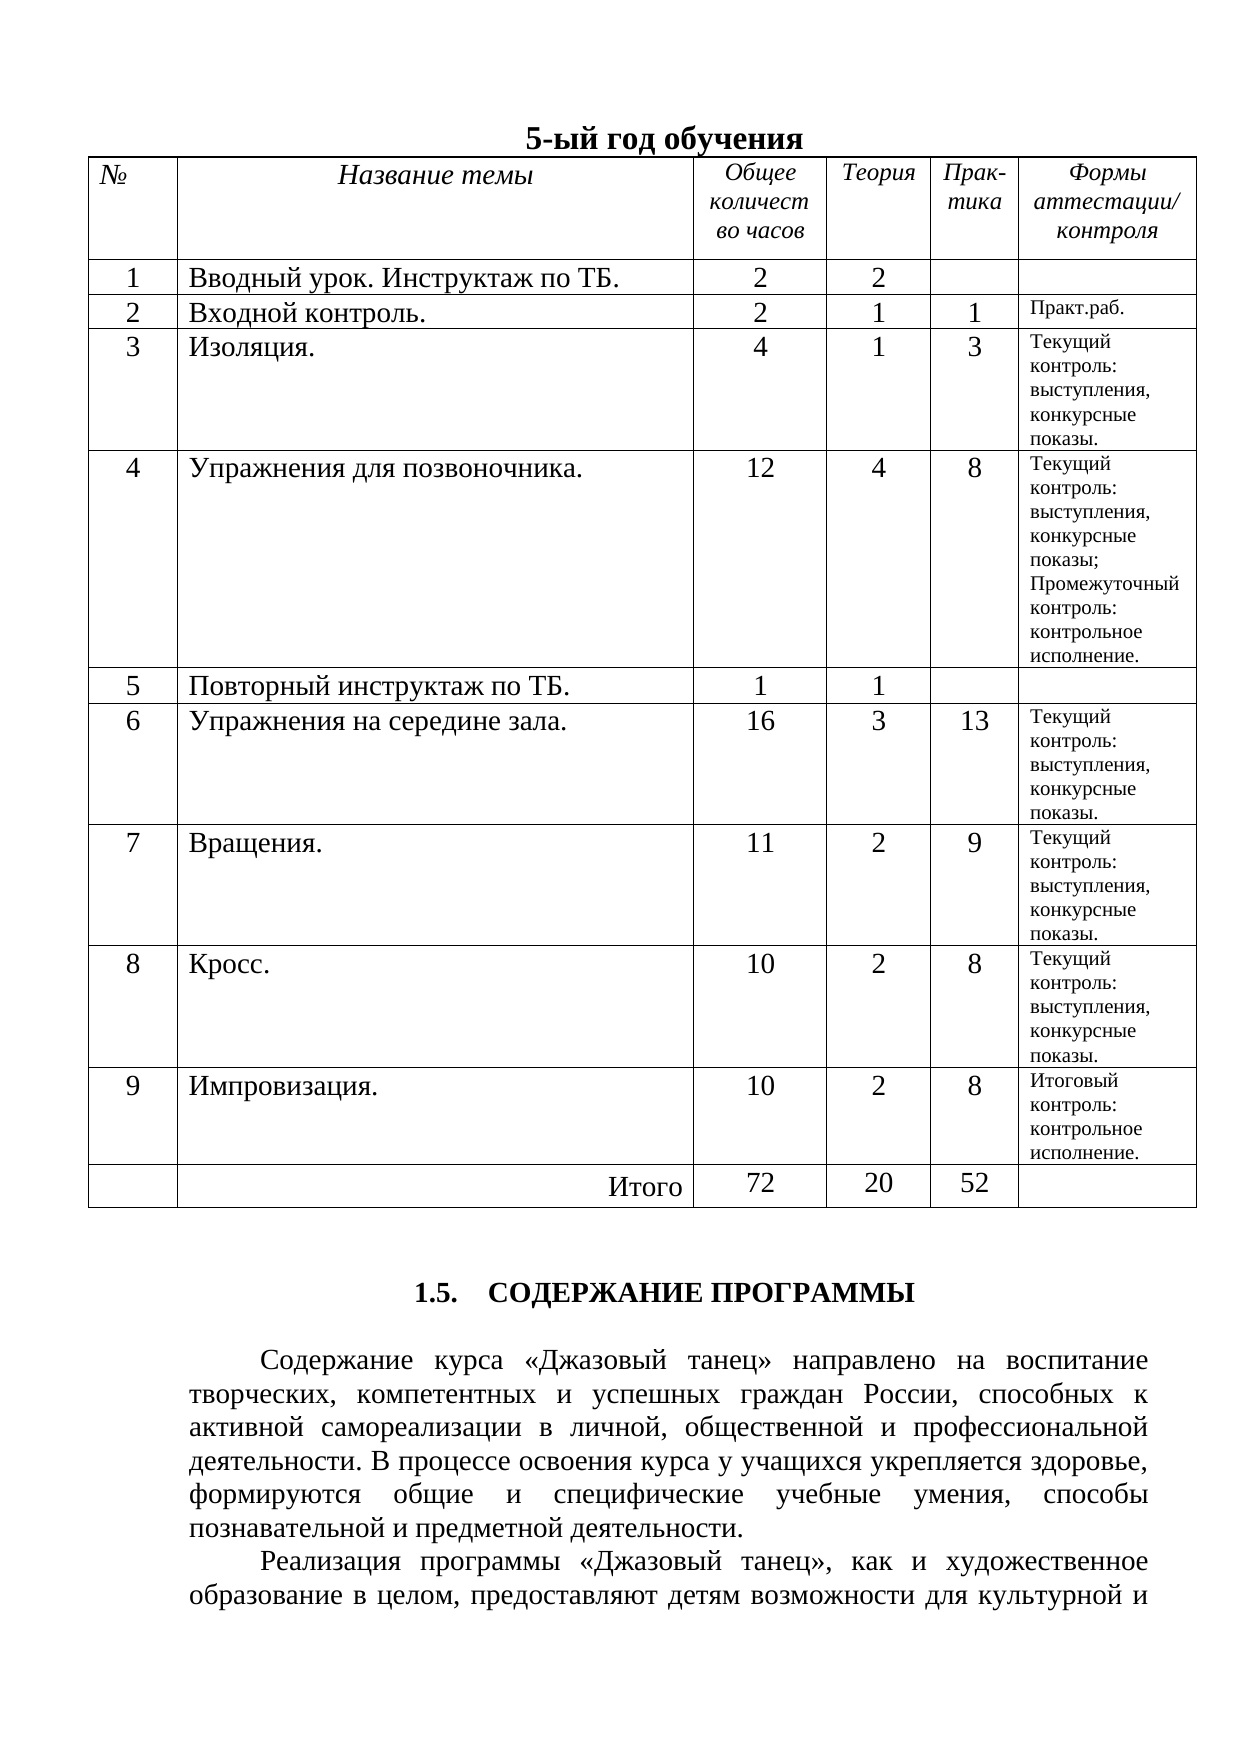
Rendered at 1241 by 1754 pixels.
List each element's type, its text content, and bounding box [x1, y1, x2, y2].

table_cell 8 [89, 946, 177, 1067]
table_cell Текущий контроль: выступления, конкурсные показы; Промежуточный контроль: контрольное исполнение. [1019, 451, 1196, 667]
table_header Теория [827, 158, 930, 259]
table_cell Практ.раб. [1019, 295, 1196, 328]
table_cell 11 [694, 825, 826, 945]
table_header № [89, 158, 177, 259]
table_cell 1 [89, 260, 177, 294]
table_cell [1019, 1165, 1196, 1207]
table_cell 4 [89, 451, 177, 667]
table_cell [931, 260, 1018, 294]
text Содержание курса «Джазовый танец» направлено на воспитание творческих, компетентных и успешных граждан России, способных к активной самореализации в личной, общественной и профессиональной деятельности. В процессе освоения курса у учащихся укрепляется здоровье, формируются общие и специфические учебные умения, способы познавательной и предметной деятельности. [189, 1342, 1149, 1543]
table_cell [89, 1165, 177, 1207]
table_cell Текущий контроль: выступления, конкурсные показы. [1019, 329, 1196, 449]
table_cell Итоговый контроль: контрольное исполнение. [1019, 1068, 1196, 1164]
text 5-ый год обучения [177, 118, 1152, 156]
table_cell 3 [89, 329, 177, 449]
table_cell Упражнения для позвоночника. [178, 451, 693, 667]
table_cell Входной контроль. [178, 295, 693, 328]
table_header Название темы [178, 158, 693, 259]
table_cell 20 [827, 1165, 930, 1207]
table_cell 12 [694, 451, 826, 667]
table_cell [1019, 668, 1196, 702]
table_cell 8 [931, 451, 1018, 667]
table_cell 1 [931, 295, 1018, 328]
table_header Общее количество часов [694, 158, 826, 259]
table_cell 8 [931, 946, 1018, 1067]
list СОДЕРЖАНИЕ ПРОГРАММЫ [177, 1275, 1152, 1309]
table_cell 2 [827, 946, 930, 1067]
table_cell 9 [89, 1068, 177, 1164]
table_cell 1 [694, 668, 826, 702]
table_cell 10 [694, 1068, 826, 1164]
table_cell Текущий контроль: выступления, конкурсные показы. [1019, 704, 1196, 824]
table_cell Текущий контроль: выступления, конкурсные показы. [1019, 825, 1196, 945]
table_cell 2 [827, 825, 930, 945]
table_cell 1 [827, 668, 930, 702]
table_cell 7 [89, 825, 177, 945]
table_cell Кросс. [178, 946, 693, 1067]
table_cell 1 [827, 295, 930, 328]
table_cell 2 [694, 295, 826, 328]
table_cell 3 [931, 329, 1018, 449]
table_cell 2 [694, 260, 826, 294]
table_cell Упражнения на середине зала. [178, 704, 693, 824]
table_cell 10 [694, 946, 826, 1067]
table_cell 8 [931, 1068, 1018, 1164]
table_cell 3 [827, 704, 930, 824]
table_cell [931, 668, 1018, 702]
table_cell Вращения. [178, 825, 693, 945]
table_cell Текущий контроль: выступления, конкурсные показы. [1019, 946, 1196, 1067]
table_header Прак-тика [931, 158, 1018, 259]
table_cell 4 [827, 451, 930, 667]
table_cell 2 [827, 1068, 930, 1164]
table_cell 6 [89, 704, 177, 824]
table_cell Изоляция. [178, 329, 693, 449]
table_cell 2 [89, 295, 177, 328]
table_cell 72 [694, 1165, 826, 1207]
table_cell Импровизация. [178, 1068, 693, 1164]
table_header Формы аттестации/контроля [1019, 158, 1196, 259]
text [189, 1543, 1149, 1611]
table_cell 2 [827, 260, 930, 294]
table_cell 13 [931, 704, 1018, 824]
table_cell 4 [694, 329, 826, 449]
table_cell [1019, 260, 1196, 294]
table_cell 5 [89, 668, 177, 702]
table_cell 16 [694, 704, 826, 824]
table_cell 9 [931, 825, 1018, 945]
table_cell Вводный урок. Инструктаж по ТБ. [178, 260, 693, 294]
table_cell 52 [931, 1165, 1018, 1207]
table_cell Повторный инструктаж по ТБ. [178, 668, 693, 702]
table_cell 1 [827, 329, 930, 449]
table_cell Итого [178, 1165, 693, 1207]
